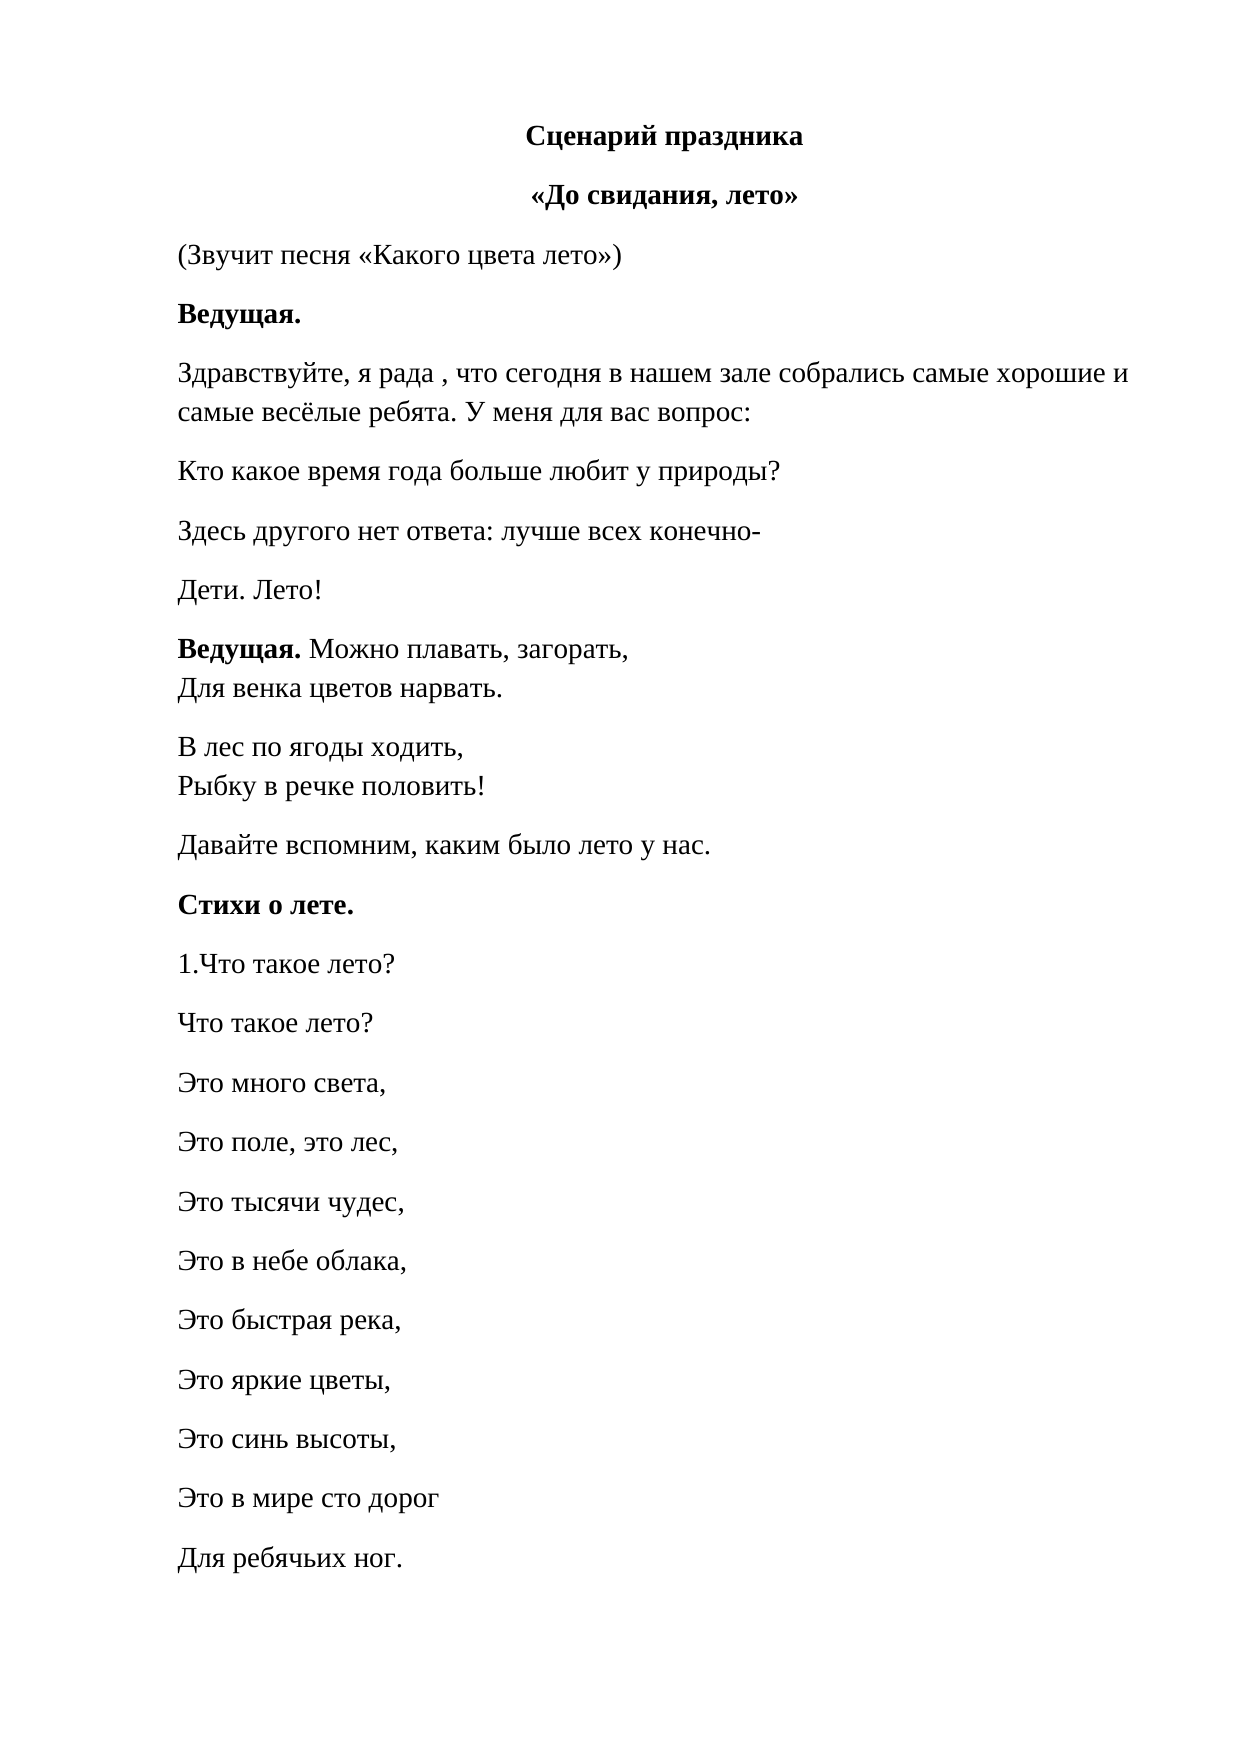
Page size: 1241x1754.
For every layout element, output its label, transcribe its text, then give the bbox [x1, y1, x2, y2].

text Кто какое время года больше любит у природы? [177, 453, 1152, 487]
text Здравствуйте, я рада , что сегодня в нашем зале собрались самые хорошие и самые весёлые ребята. У меня для вас вопрос: [177, 356, 1152, 428]
text 1.Что такое лето? [177, 946, 1152, 980]
text В лес по ягоды ходить, Рыбку в речке половить! [177, 729, 1152, 802]
text Это быстрая река, [177, 1302, 1152, 1336]
text Это синь высоты, [177, 1421, 1152, 1455]
text Это в мире сто дорог [177, 1481, 1152, 1514]
text Сценарий праздника [177, 118, 1152, 152]
text Это много света, [177, 1065, 1152, 1098]
text Здесь другого нет ответа: лучше всех конечно- [177, 513, 1152, 546]
text Ведущая. Можно плавать, загорать, Для венка цветов нарвать. [177, 632, 1152, 704]
text Для ребячьих ног. [177, 1540, 1152, 1573]
text Стихи о лете. [177, 887, 1152, 920]
text Ведущая. [177, 296, 1152, 330]
text Что такое лето? [177, 1006, 1152, 1039]
text Это тысячи чудес, [177, 1184, 1152, 1217]
text «До свидания, лето» [177, 177, 1152, 211]
text Это поле, это лес, [177, 1124, 1152, 1158]
text Это в небе облака, [177, 1243, 1152, 1277]
text (Звучит песня «Какого цвета лето») [177, 237, 1152, 270]
text Дети. Лето! [177, 572, 1152, 606]
text Давайте вспомним, каким было лето у нас. [177, 827, 1152, 861]
text Это яркие цветы, [177, 1362, 1152, 1395]
